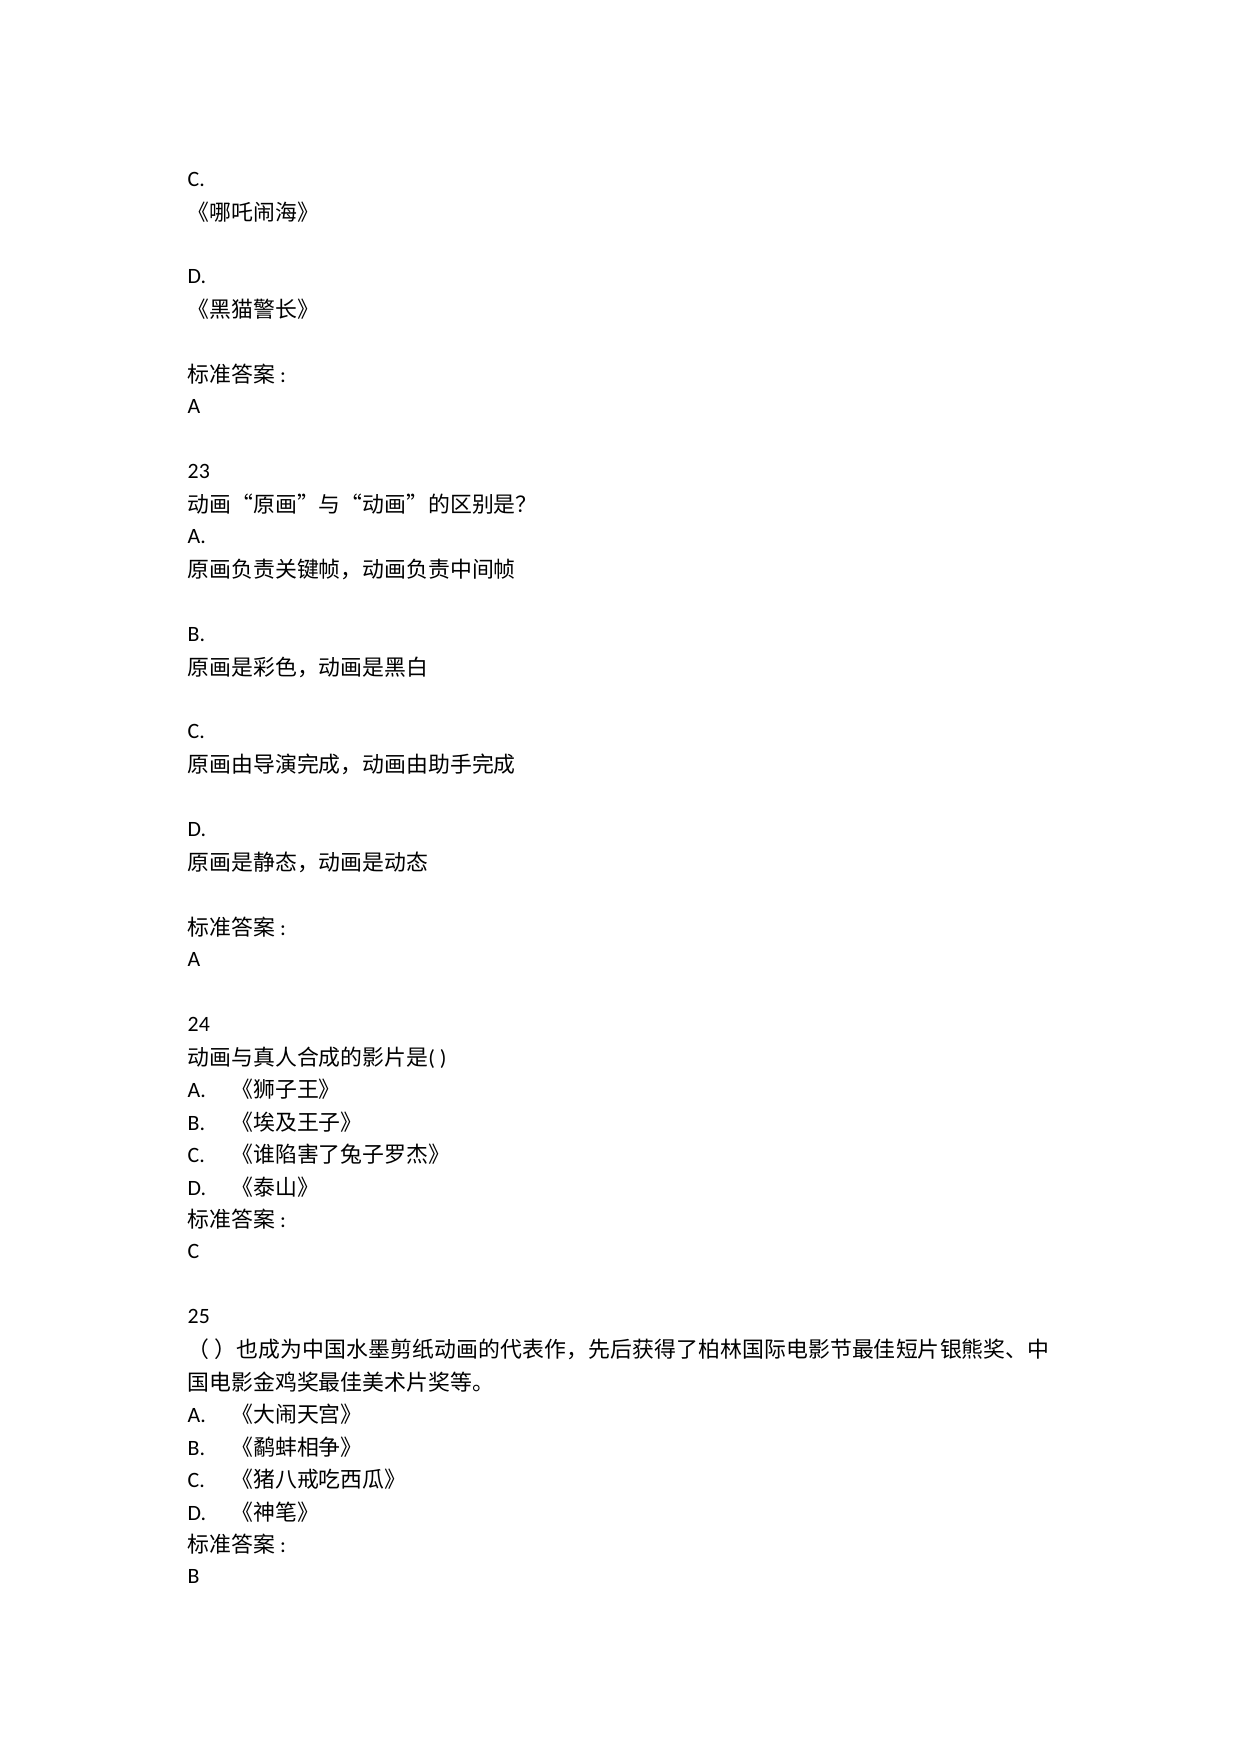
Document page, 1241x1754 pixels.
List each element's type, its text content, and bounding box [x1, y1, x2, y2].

text C. [187, 162, 1053, 194]
text 原画由导演完成，动画由助手完成 [187, 747, 1053, 779]
text 24 [187, 1007, 1053, 1039]
text C. 《谁陷害了兔子罗杰》 [187, 1137, 1053, 1169]
text 原画负责关键帧，动画负责中间帧 [187, 552, 1053, 584]
text （ ）也成为中国水墨剪纸动画的代表作，先后获得了柏林国际电影节最佳短片银熊奖、中国电影金鸡奖最佳美术片奖等。 [187, 1332, 1053, 1397]
text 标准答案 : [187, 357, 1053, 389]
text 《黑猫警长》 [187, 292, 1053, 324]
text 25 [187, 1299, 1053, 1332]
text 标准答案 : [187, 1527, 1053, 1559]
text 原画是彩色，动画是黑白 [187, 649, 1053, 682]
text 动画与真人合成的影片是( ) [187, 1039, 1053, 1072]
text C. 《猪八戒吃西瓜》 [187, 1462, 1053, 1494]
text D. 《泰山》 [187, 1169, 1053, 1202]
text C [187, 1234, 1053, 1267]
text 标准答案 : [187, 909, 1053, 942]
text D. 《神笔》 [187, 1494, 1053, 1527]
text D. [187, 259, 1053, 292]
text B. 《埃及王子》 [187, 1104, 1053, 1137]
text B [187, 1559, 1053, 1592]
text B. 《鹬蚌相争》 [187, 1429, 1053, 1462]
text A. 《大闹天宫》 [187, 1397, 1053, 1429]
text 《哪吒闹海》 [187, 194, 1053, 227]
text 原画是静态，动画是动态 [187, 844, 1053, 877]
text A. [187, 519, 1053, 552]
text 23 [187, 454, 1053, 487]
text A. 《狮子王》 [187, 1072, 1053, 1104]
text C. [187, 714, 1053, 747]
text 动画“原画”与“动画”的区别是？ [187, 487, 1053, 519]
text B. [187, 617, 1053, 649]
text 标准答案 : [187, 1202, 1053, 1234]
text A [187, 389, 1053, 422]
text A [187, 942, 1053, 974]
text D. [187, 812, 1053, 844]
